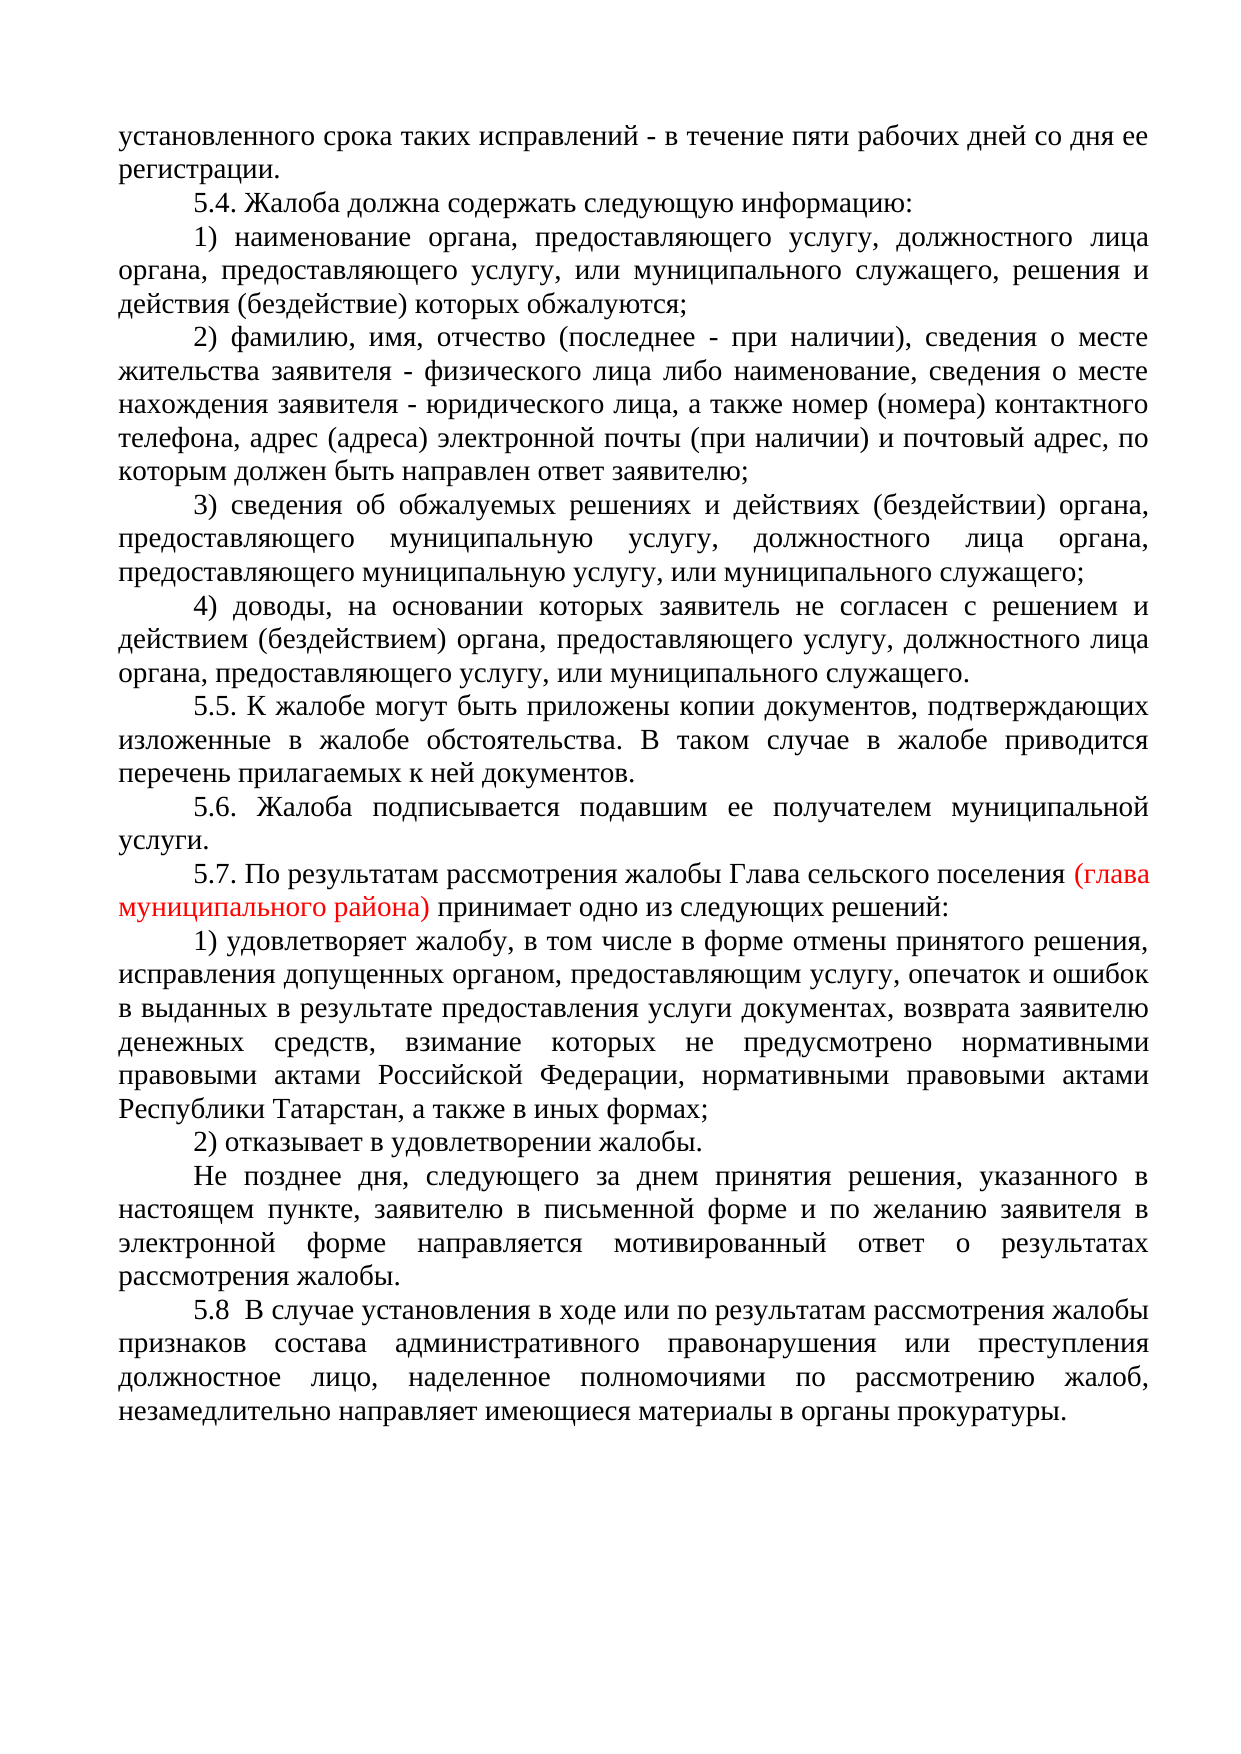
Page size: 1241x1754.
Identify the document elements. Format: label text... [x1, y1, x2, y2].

text 2) отказывает в удовлетворении жалобы. [118, 1124, 1150, 1158]
text Не позднее дня, следующего за днем принятия решения, указанного в настоящем пункте, заявителю в письменной форме и по желанию заявителя в электронной форме направляется мотивированный ответ о результатах рассмотрения жалобы. [118, 1158, 1150, 1292]
text 5.8 В случае установления в ходе или по результатам рассмотрения жалобы признаков состава административного правонарушения или преступления должностное лицо, наделенное полномочиями по рассмотрению жалоб, незамедлительно направляет имеющиеся материалы в органы прокуратуры. [118, 1292, 1150, 1426]
text 1) удовлетворяет жалобу, в том числе в форме отмены принятого решения, исправления допущенных органом, предоставляющим услугу, опечаток и ошибок в выданных в результате предоставления услуги документах, возврата заявителю денежных средств, взимание которых не предусмотрено нормативными правовыми актами Российской Федерации, нормативными правовыми актами Республики Татарстан, а также в иных формах; [118, 923, 1150, 1124]
text 4) доводы, на основании которых заявитель не согласен с решением и действием (бездействием) органа, предоставляющего услугу, должностного лица органа, предоставляющего услугу, или муниципального служащего. [118, 588, 1150, 688]
text 5.6. Жалоба подписывается подавшим ее получателем муниципальной услуги. [118, 789, 1150, 856]
text 2) фамилию, имя, отчество (последнее - при наличии), сведения о месте жительства заявителя - физического лица либо наименование, сведения о месте нахождения заявителя - юридического лица, а также номер (номера) контактного телефона, адрес (адреса) электронной почты (при наличии) и почтовый адрес, по которым должен быть направлен ответ заявителю; [118, 319, 1150, 487]
text 5.5. К жалобе могут быть приложены копии документов, подтверждающих изложенные в жалобе обстоятельства. В таком случае в жалобе приводится перечень прилагаемых к ней документов. [118, 688, 1150, 789]
text 5.7. По результатам рассмотрения жалобы Глава сельского поселения (глава муниципального района) принимает одно из следующих решений: [118, 856, 1150, 923]
text 1) наименование органа, предоставляющего услугу, должностного лица органа, предоставляющего услугу, или муниципального служащего, решения и действия (бездействие) которых обжалуются; [118, 219, 1150, 319]
text 3) сведения об обжалуемых решениях и действиях (бездействии) органа, предоставляющего муниципальную услугу, должностного лица органа, предоставляющего муниципальную услугу, или муниципального служащего; [118, 487, 1150, 588]
text 5.4. Жалоба должна содержать следующую информацию: [118, 185, 1150, 219]
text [118, 118, 1150, 185]
